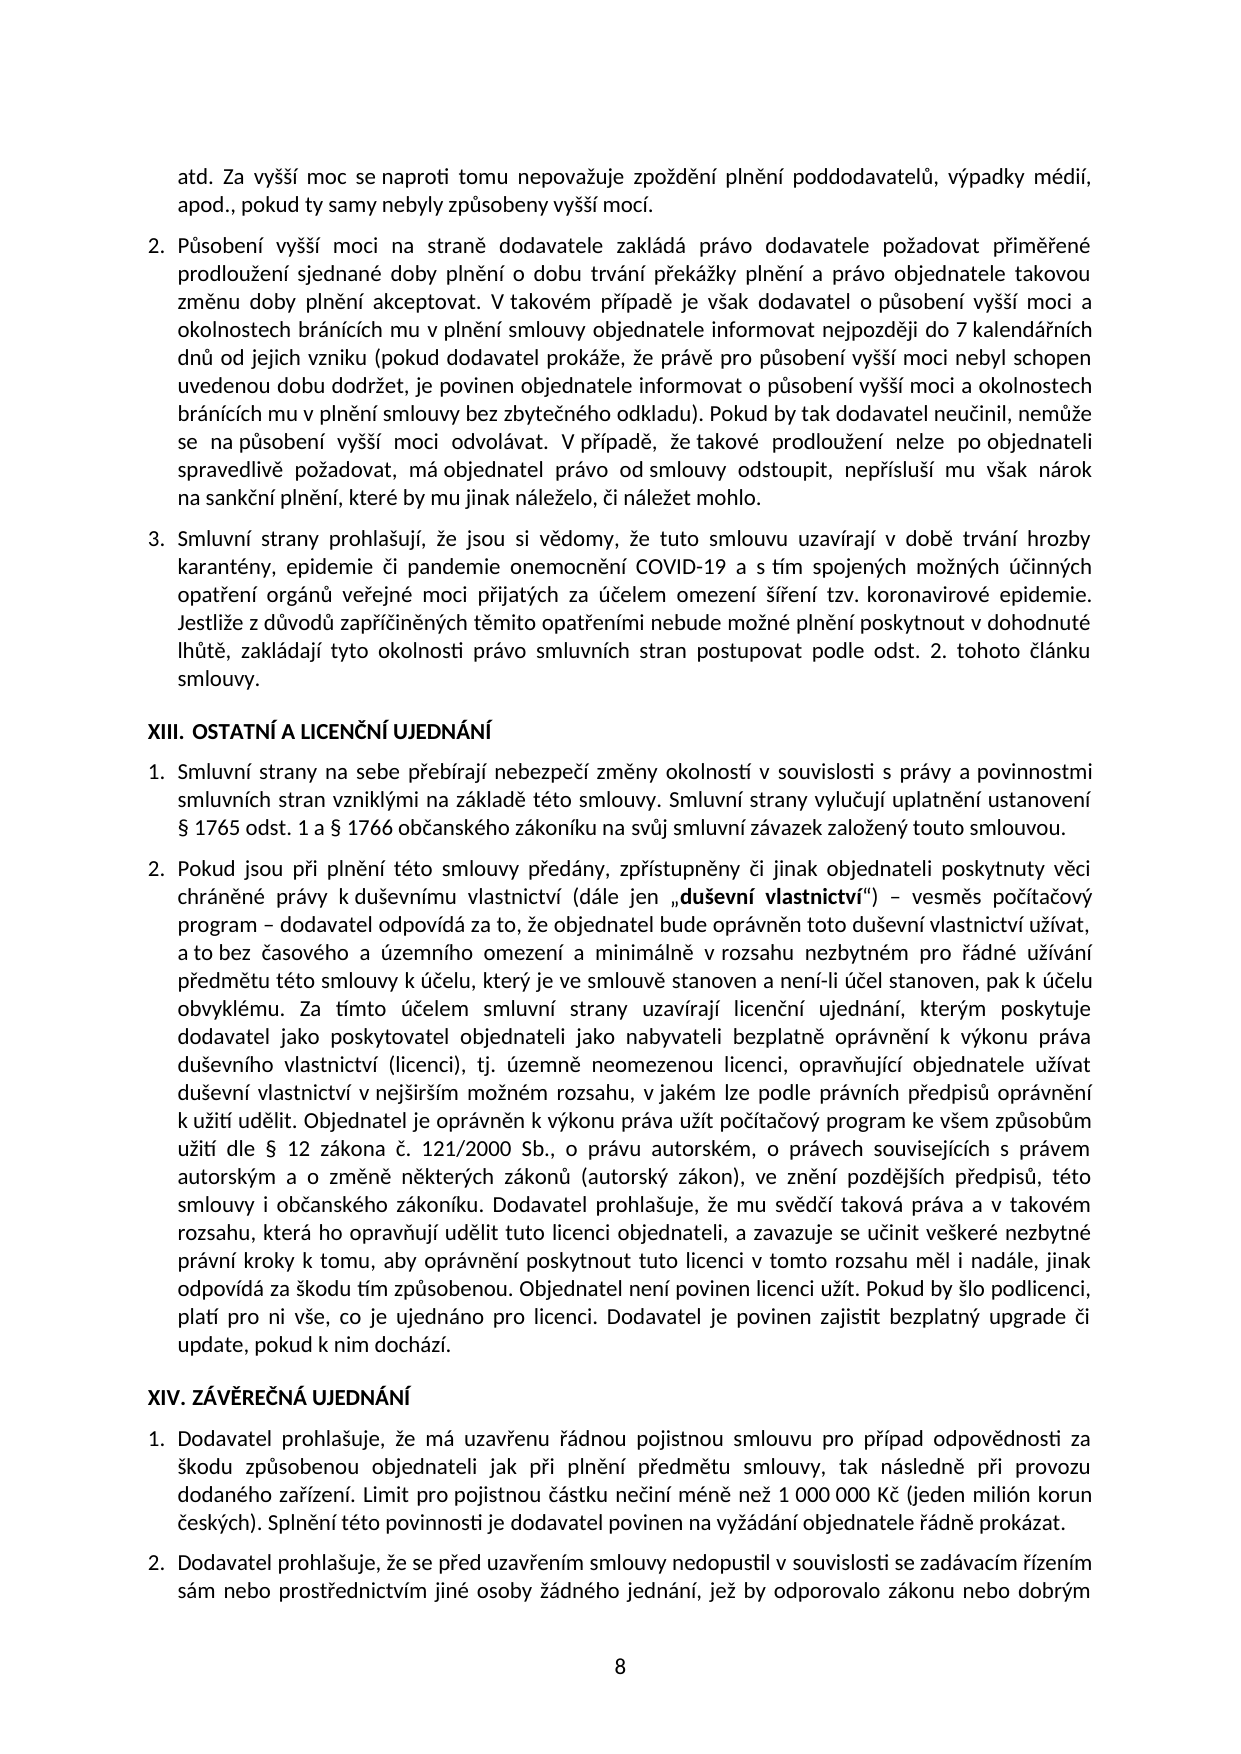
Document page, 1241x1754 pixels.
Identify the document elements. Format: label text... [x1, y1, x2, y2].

list Působení vyšší moci na straně dodavatele zakládá právo dodavatele požadovat přiměřené prodloužení sjednané doby plnění o dobu trvání překážky plnění a právo objednatele takovou změnu doby plnění akceptovat. V takovém případě je však dodavatel o působení vyšší moci a okolnostech bránících mu v plnění smlouvy objednatele informovat nejpozději do 7 kalendářních dnů od jejich vzniku (pokud dodavatel prokáže, že právě pro působení vyšší moci nebyl schopen uvedenou dobu dodržet, je povinen objednatele informovat o působení vyšší moci a okolnostech bránících mu v plnění smlouvy bez zbytečného odkladu). Pokud by tak dodavatel neučinil, nemůže se na působení vyšší moci odvolávat. V případě, že takové prodloužení nelze po objednateli spravedlivě požadovat, má objednatel právo od smlouvy odstoupit, nepřísluší mu však nárok na sankční plnění, které by mu jinak náleželo, či náležet mohlo. [148, 231, 1093, 511]
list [148, 162, 1093, 218]
list ZÁVĚREČNÁ UJEDNÁNÍ [148, 1383, 1093, 1411]
list Smluvní strany na sebe přebírají nebezpečí změny okolností v souvislosti s právy a povinnostmi smluvních stran vzniklými na základě této smlouvy. Smluvní strany vylučují uplatnění ustanovení § 1765 odst. 1 a § 1766 občanského zákoníku na svůj smluvní závazek založený touto smlouvou. [148, 757, 1093, 841]
list Pokud jsou při plnění této smlouvy předány, zpřístupněny či jinak objednateli poskytnuty věci chráněné právy k duševnímu vlastnictví (dále jen „duševní vlastnictví“) – vesměs počítačový program – dodavatel odpovídá za to, že objednatel bude oprávněn toto duševní vlastnictví užívat, a to bez časového a územního omezení a minimálně v rozsahu nezbytném pro řádné užívání předmětu této smlouvy k účelu, který je ve smlouvě stanoven a není-li účel stanoven, pak k účelu obvyklému. Za tímto účelem smluvní strany uzavírají licenční ujednání, kterým poskytuje dodavatel jako poskytovatel objednateli jako nabyvateli bezplatně oprávnění k výkonu práva duševního vlastnictví (licenci), tj. územně neomezenou licenci, opravňující objednatele užívat duševní vlastnictví v nejširším možném rozsahu, v jakém lze podle právních předpisů oprávnění k užití udělit. Objednatel je oprávněn k výkonu práva užít počítačový program ke všem způsobům užití dle § 12 zákona č. 121/2000 Sb., o právu autorském, o právech souvisejících s právem autorským a o změně některých zákonů (autorský zákon), ve znění pozdějších předpisů, této smlouvy i občanského zákoníku. Dodavatel prohlašuje, že mu svědčí taková práva a v takovém rozsahu, která ho opravňují udělit tuto licenci objednateli, a zavazuje se učinit veškeré nezbytné právní kroky k tomu, aby oprávnění poskytnout tuto licenci v tomto rozsahu měl i nadále, jinak odpovídá za škodu tím způsobenou. Objednatel není povinen licenci užít. Pokud by šlo podlicenci, platí pro ni vše, co je ujednáno pro licenci. Dodavatel je povinen zajistit bezplatný upgrade či update, pokud k nim dochází. [148, 854, 1093, 1358]
list Smluvní strany prohlašují, že jsou si vědomy, že tuto smlouvu uzavírají v době trvání hrozby karantény, epidemie či pandemie onemocnění COVID-19 a s tím spojených možných účinných opatření orgánů veřejné moci přijatých za účelem omezení šíření tzv. koronavirové epidemie. Jestliže z důvodů zapříčiněných těmito opatřeními nebude možné plnění poskytnout v dohodnuté lhůtě, zakládají tyto okolnosti právo smluvních stran postupovat podle odst. 2. tohoto článku smlouvy. [148, 524, 1093, 692]
list Dodavatel prohlašuje, že má uzavřenu řádnou pojistnou smlouvu pro případ odpovědnosti za škodu způsobenou objednateli jak při plnění předmětu smlouvy, tak následně při provozu dodaného zařízení. Limit pro pojistnou částku nečiní méně než 1 000 000 Kč (jeden milión korun českých). Splnění této povinnosti je dodavatel povinen na vyžádání objednatele řádně prokázat. [148, 1424, 1093, 1536]
list OSTATNÍ A LICENČNÍ UJEDNÁNÍ [148, 717, 1093, 745]
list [148, 1548, 1093, 1604]
